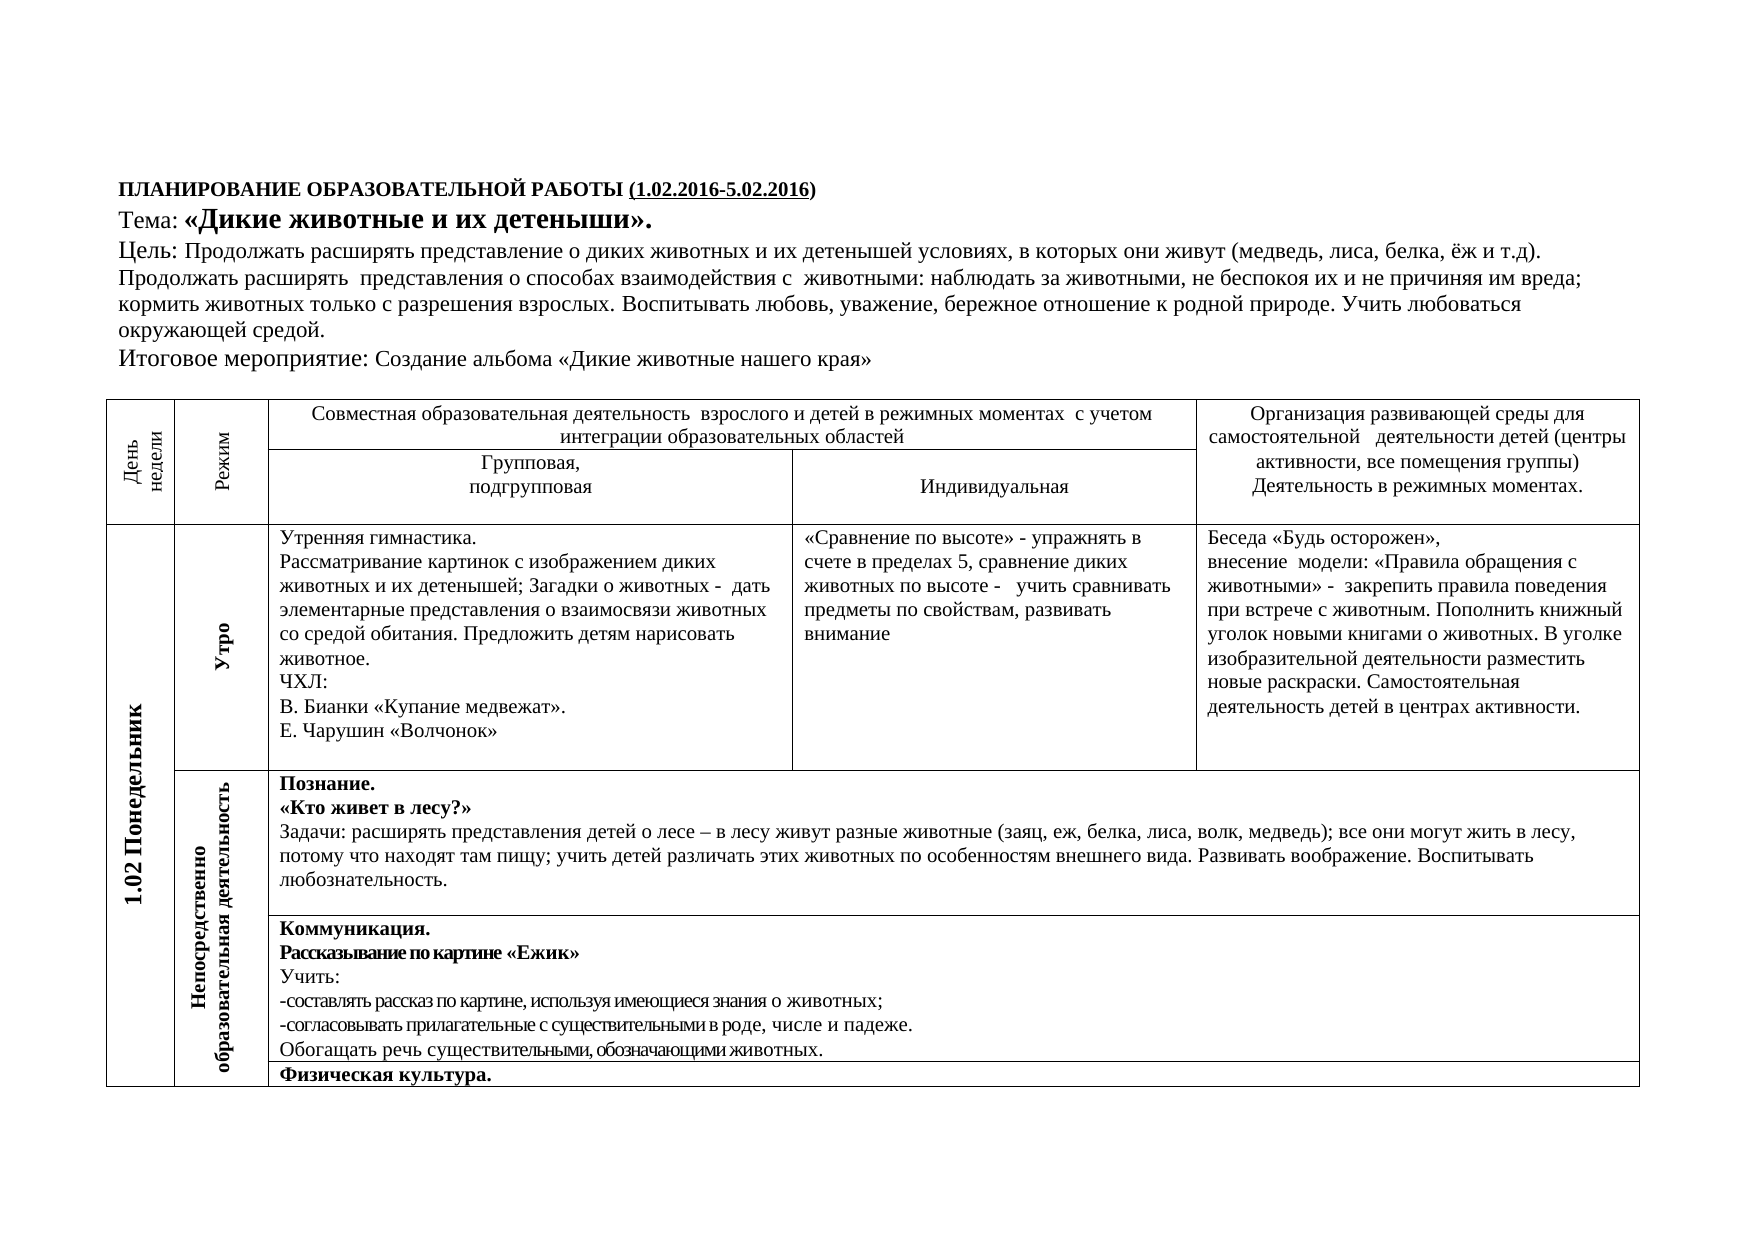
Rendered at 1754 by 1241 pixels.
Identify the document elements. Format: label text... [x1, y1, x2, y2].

table_cell Беседа «Будь осторожен», внесение модели: «Правила обращения с животными» - закрепить правила поведения при встрече с животным. Пополнить книжный уголок новыми книгами о животных. В уголке изобразительной деятельности разместить новые раскраски. Самостоятельная деятельность детей в центрах активности. [1197, 525, 1639, 770]
text Цель: Продолжать расширять представление о диких животных и их детенышей условиях, в которых они живут (медведь, лиса, белка, ёж и т.д). Продолжать расширять представления о способах взаимодействия с животными: наблюдать за животными, не беспокоя их и не причиняя им вреда; кормить животных только с разрешения взрослых. Воспитывать любовь, уважение, бережное отношение к родной природе. Учить любоваться окружающей средой. [118, 235, 1636, 343]
table_cell Утренняя гимнастика. Рассматривание картинок с изображением диких животных и их детенышей; Загадки о животных - дать элементарные представления о взаимосвязи животных со средой обитания. Предложить детям нарисовать животное. ЧХЛ: В. Бианки «Купание медвежат». Е. Чарушин «Волчонок» [269, 525, 792, 770]
table_cell 1.02 Понедельник [107, 525, 174, 1086]
table_cell Физическая культура. [269, 1062, 1639, 1086]
table_header Совместная образовательная деятельность взрослого и детей в режимных моментах с учетом интеграции образовательных областей [269, 400, 1196, 448]
table_cell Индивидуальная [793, 450, 1196, 524]
table_header Режим [175, 400, 268, 524]
table_header Организация развивающей среды для самостоятельной деятельности детей (центры активности, все помещения группы) Деятельность в режимных моментах. [1197, 400, 1639, 524]
table_cell Утро [175, 525, 268, 770]
table_cell Групповая, подгрупповая [269, 450, 792, 524]
text Итоговое мероприятие: Создание альбома «Дикие животные нашего края» [118, 343, 1636, 371]
table_cell Коммуникация. Рассказывание по картине «Ежик» Учить: -составлять рассказ по картине, используя имеющиеся знания о животных; -согласовывать прилагательные с существительными в роде, числе и падеже. Обогащать речь существительными, обозначающими животных. [269, 916, 1639, 1061]
text Тема: «Дикие животные и их детеныши». [118, 201, 1636, 235]
table_cell «Сравнение по высоте» - упражнять в счете в пределах 5, сравнение диких животных по высоте - учить сравнивать предметы по свойствам, развивать внимание [793, 525, 1196, 770]
table_cell Познание. «Кто живет в лесу?» Задачи: расширять представления детей о лесе – в лесу живут разные животные (заяц, еж, белка, лиса, волк, медведь); все они могут жить в лесу, потому что находят там пищу; учить детей различать этих животных по особенностям внешнего вида. Развивать воображение. Воспитывать любознательность. [269, 771, 1639, 915]
text ПЛАНИРОВАНИЕ ОБРАЗОВАТЕЛЬНОЙ РАБОТЫ (1.02.2016-5.02.2016) [118, 177, 1636, 201]
table_cell Непосредственно образовательная деятельность [175, 771, 268, 1086]
table_header День недели [107, 400, 174, 524]
